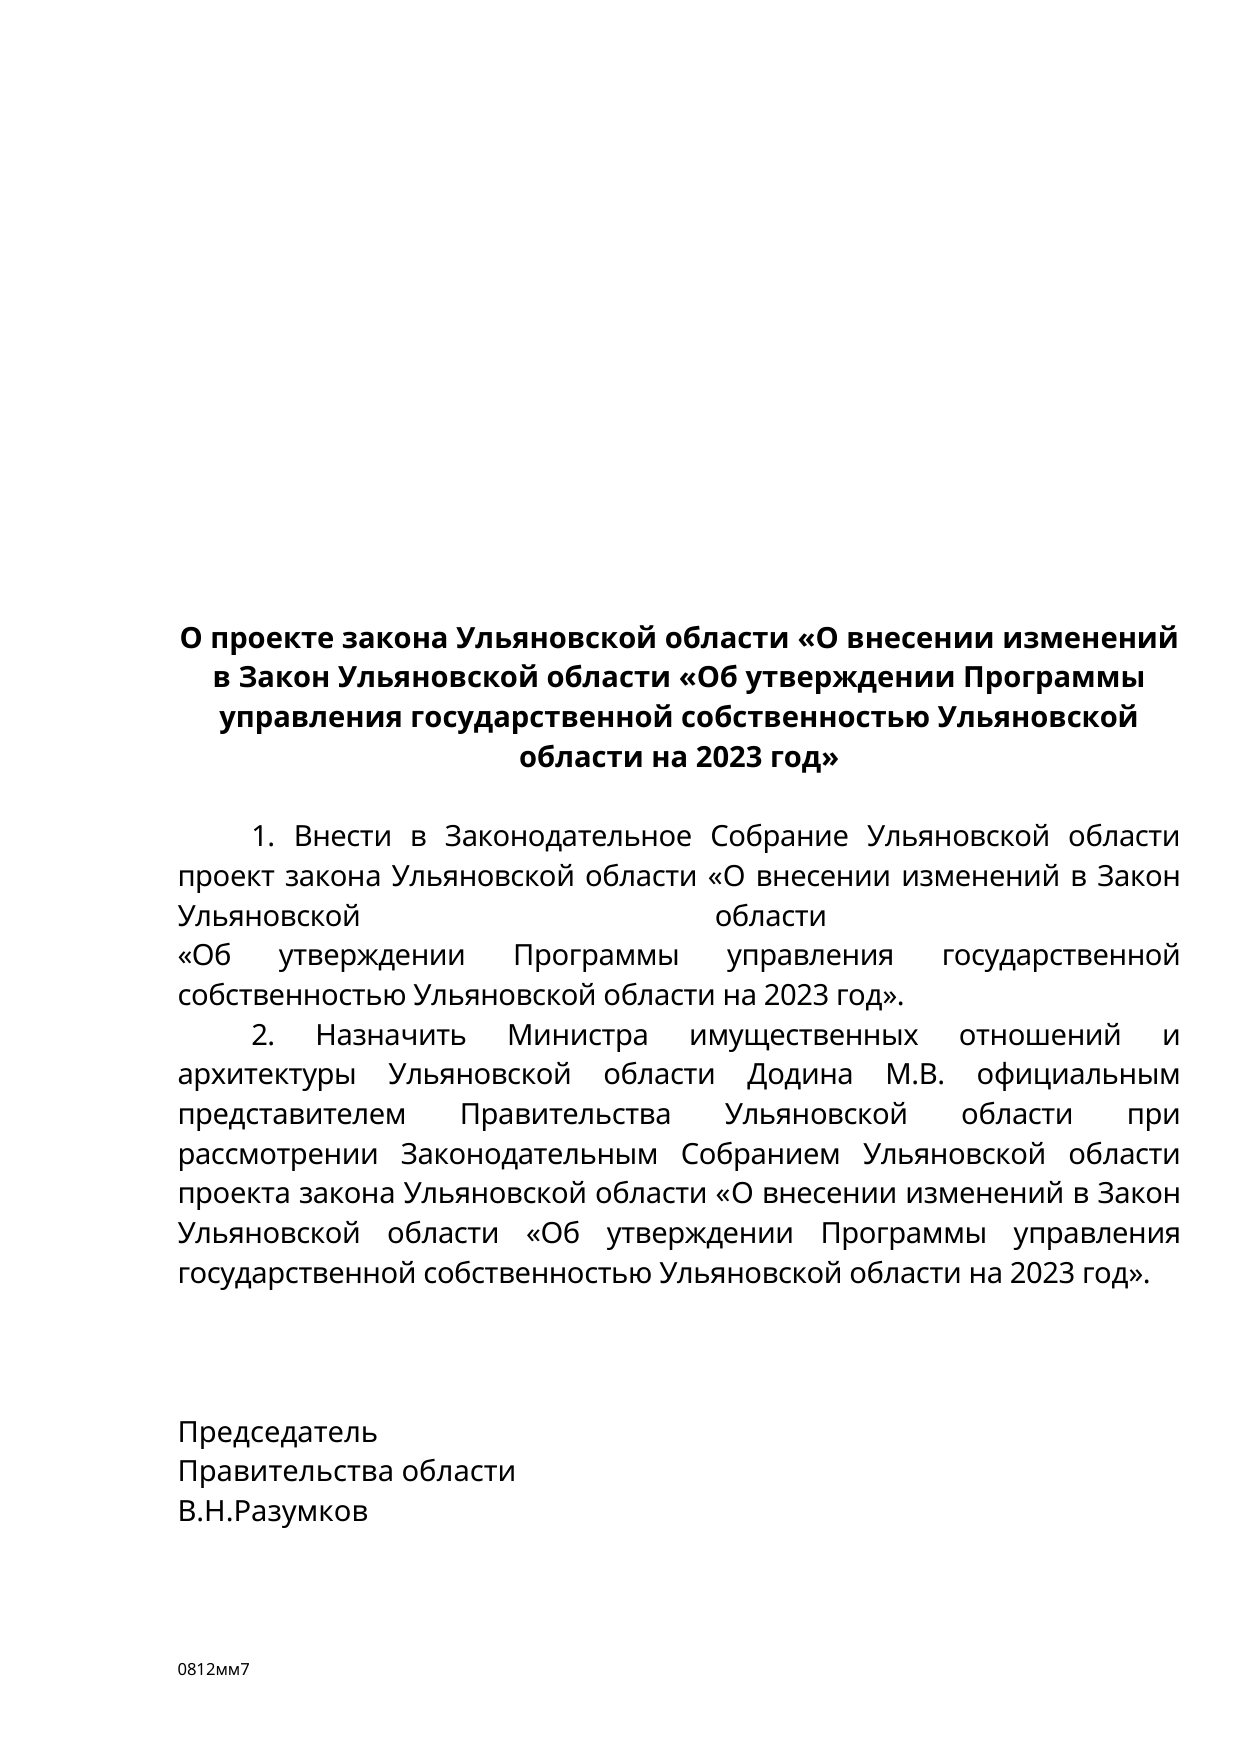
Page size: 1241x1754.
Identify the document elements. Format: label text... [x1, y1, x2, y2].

text Правительства области В.Н.Разумков [177, 1451, 1181, 1530]
title 2. Назначить Министра имущественных отношений и архитектуры Ульяновской области Додина М.В. официальным представителем Правительства Ульяновской области при рассмотрении Законодательным Собранием Ульяновской области проекта закона Ульяновской области «О внесении изменений в Закон Ульяновской области «Об утверждении Программы управления государственной собственностью Ульяновской области на 2023 год». [177, 1014, 1181, 1292]
title О проекте закона Ульяновской области «О внесении изменений [177, 617, 1181, 657]
text Председатель [177, 1411, 1181, 1451]
title 1. Внести в Законодательное Собрание Ульяновской области проект закона Ульяновской области «О внесении изменений в Закон Ульяновской области «Об утверждении Программы управления государственной собственностью Ульяновской области на 2023 год». [177, 816, 1181, 1014]
title в Закон Ульяновской области «Об утверждении Программы управления государственной собственностью Ульяновской области на 2023 год» [177, 657, 1181, 776]
